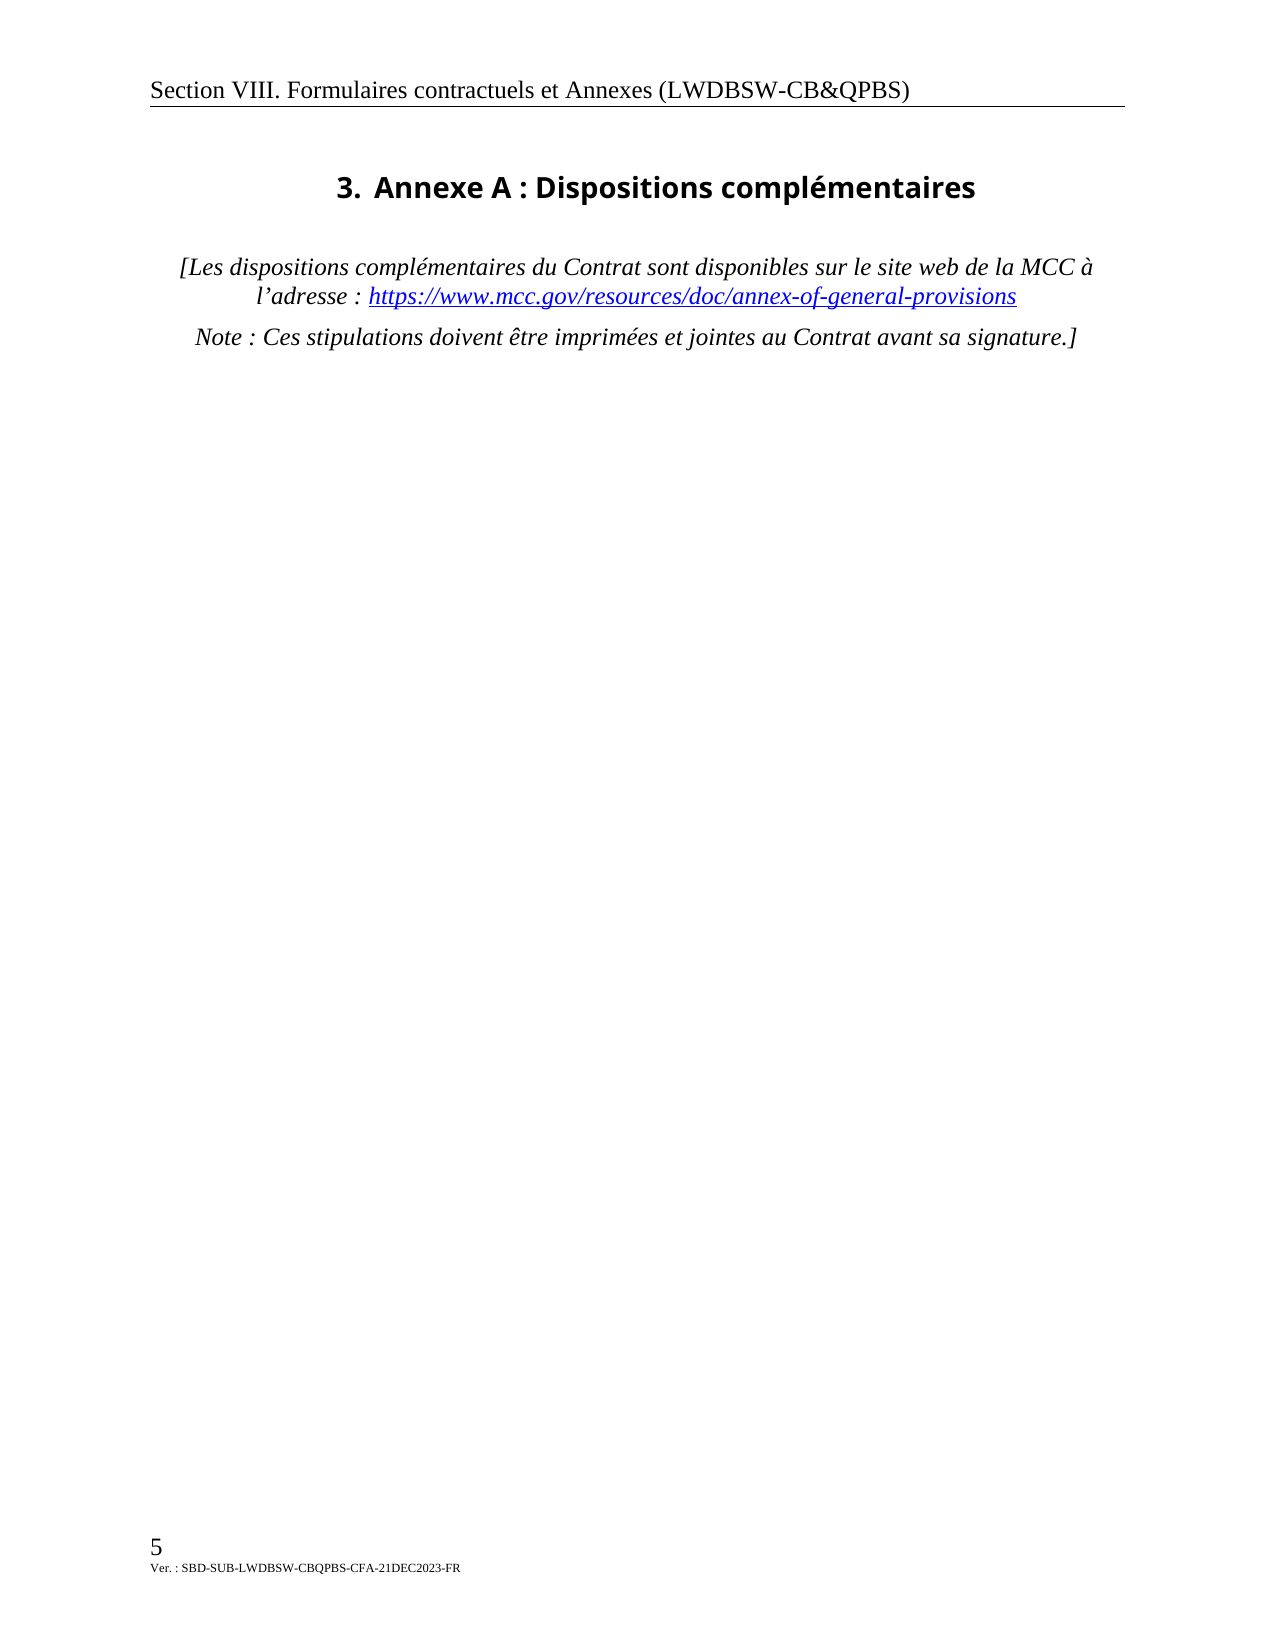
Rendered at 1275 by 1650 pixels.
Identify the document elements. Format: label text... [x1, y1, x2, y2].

subtitle [Les dispositions complémentaires du Contrat sont disponibles sur le site web de la MCC à l’adresse : https://www.mcc.gov/resources/doc/annex-of-general-provisions [150, 252, 1125, 309]
subtitle Annexe A : Dispositions complémentaires [187, 168, 1125, 207]
subtitle Note : Ces stipulations doivent être imprimées et jointes au Contrat avant sa signature.] [150, 322, 1125, 351]
